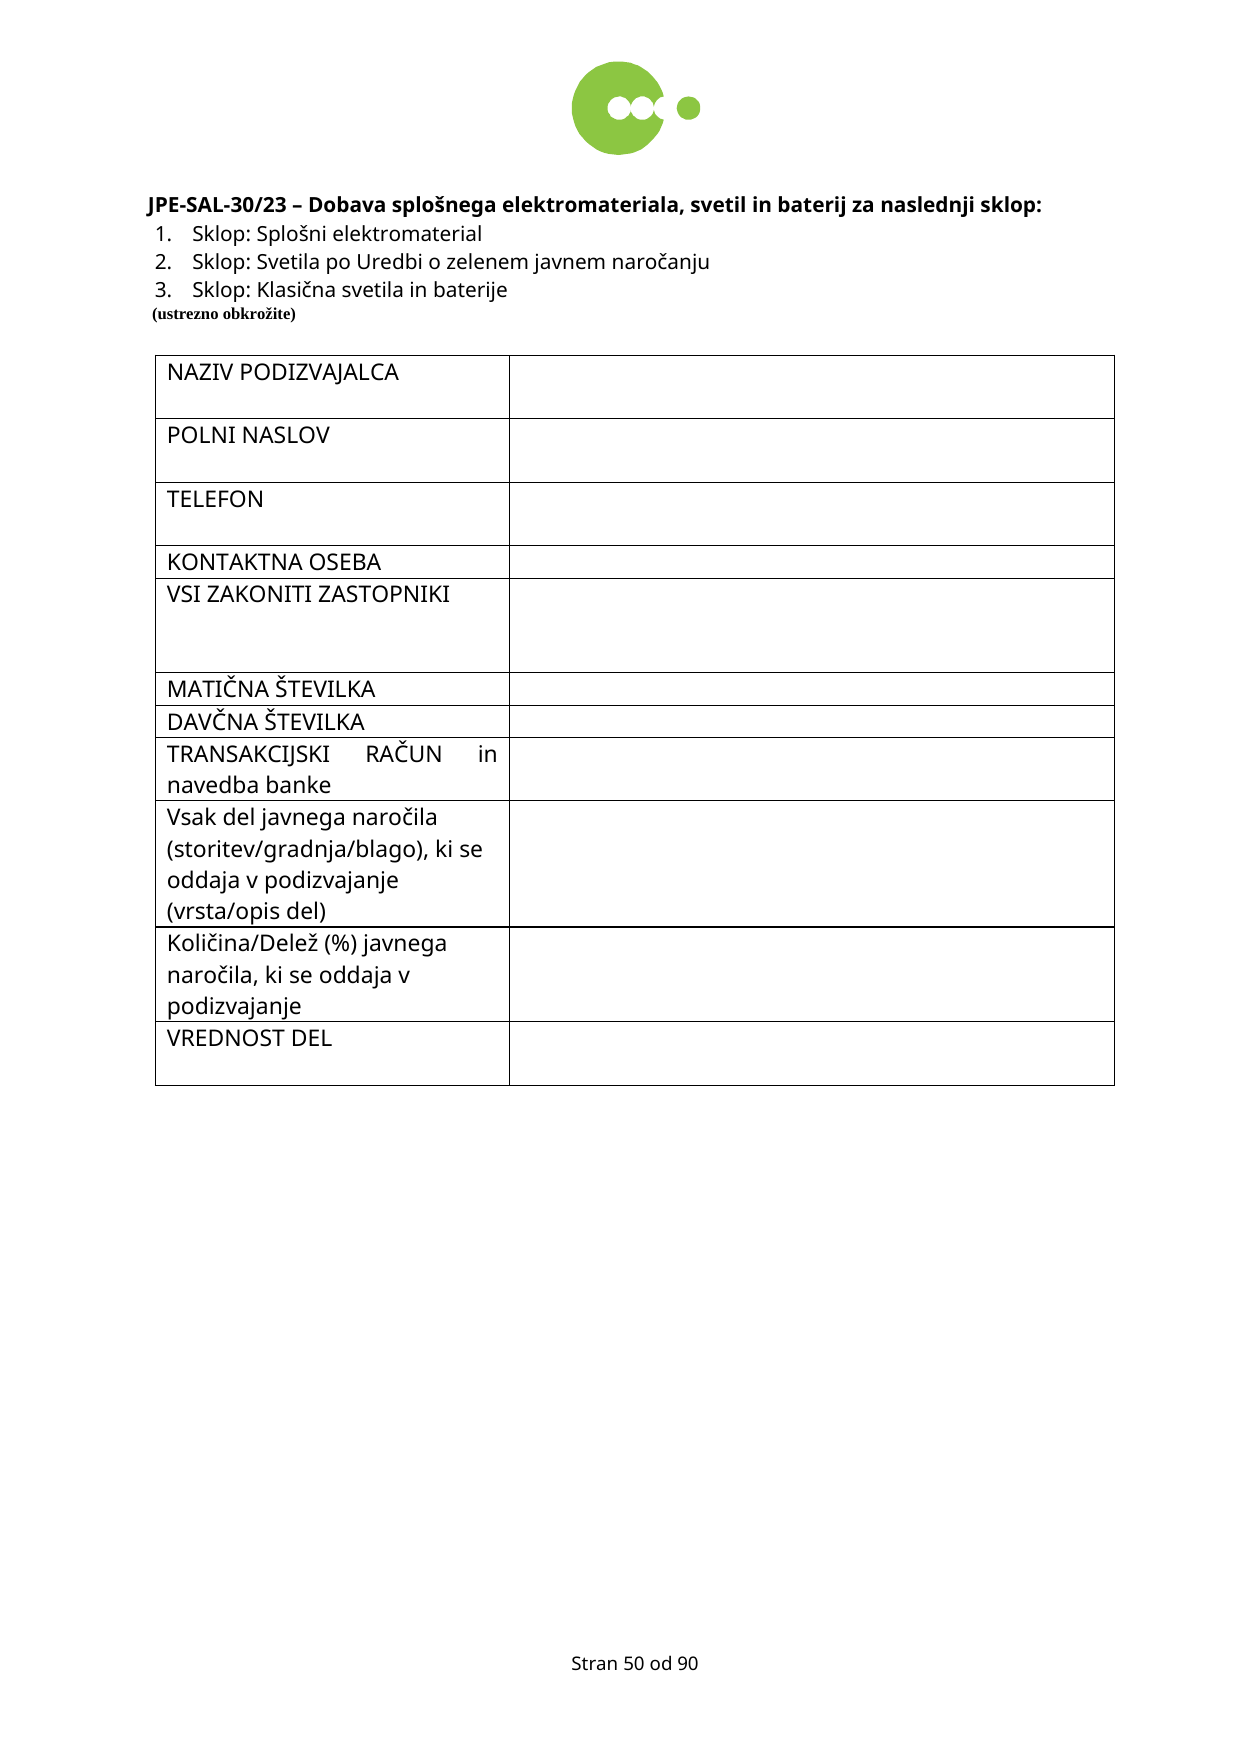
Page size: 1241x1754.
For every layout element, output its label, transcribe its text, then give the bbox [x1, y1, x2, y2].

table_cell Vsak del javnega naročila (storitev/gradnja/blago), ki se oddaja v podizvajanje (vrsta/opis del) [156, 801, 509, 926]
table_header [510, 356, 1114, 418]
table_cell TELEFON [156, 483, 509, 545]
table_cell [510, 1022, 1114, 1085]
table_cell Količina/Delež (%) javnega naročila, ki se oddaja v podizvajanje [156, 928, 509, 1021]
table_cell [510, 801, 1114, 926]
table_cell [510, 706, 1114, 737]
table_cell [510, 483, 1114, 545]
list Sklop: Svetila po Uredbi o zelenem javnem naročanju [154, 247, 1078, 276]
table_cell POLNI NASLOV [156, 419, 509, 482]
table_header NAZIV PODIZVAJALCA [156, 356, 509, 418]
list Sklop: Splošni elektromaterial [154, 219, 1078, 247]
table_cell DAVČNA ŠTEVILKA [156, 706, 509, 737]
table_cell [510, 928, 1114, 1021]
table_cell VSI ZAKONITI ZASTOPNIKI [156, 579, 509, 672]
table_cell VREDNOST DEL [156, 1022, 509, 1085]
text JPE-SAL-30/23 – Dobava splošnega elektromateriala, svetil in baterij za naslednji sklop: [148, 190, 1122, 219]
table_cell MATIČNA ŠTEVILKA [156, 673, 509, 704]
text (ustrezno obkrožite) [148, 304, 1122, 323]
list Sklop: Klasična svetila in baterije [154, 276, 1078, 304]
table_cell [510, 673, 1114, 704]
table_cell [510, 738, 1114, 800]
table_cell KONTAKTNA OSEBA [156, 546, 509, 577]
table_cell [510, 579, 1114, 672]
table_cell TRANSAKCIJSKI RAČUN in navedba banke [156, 738, 509, 800]
table_cell [510, 419, 1114, 482]
table_cell [510, 546, 1114, 577]
